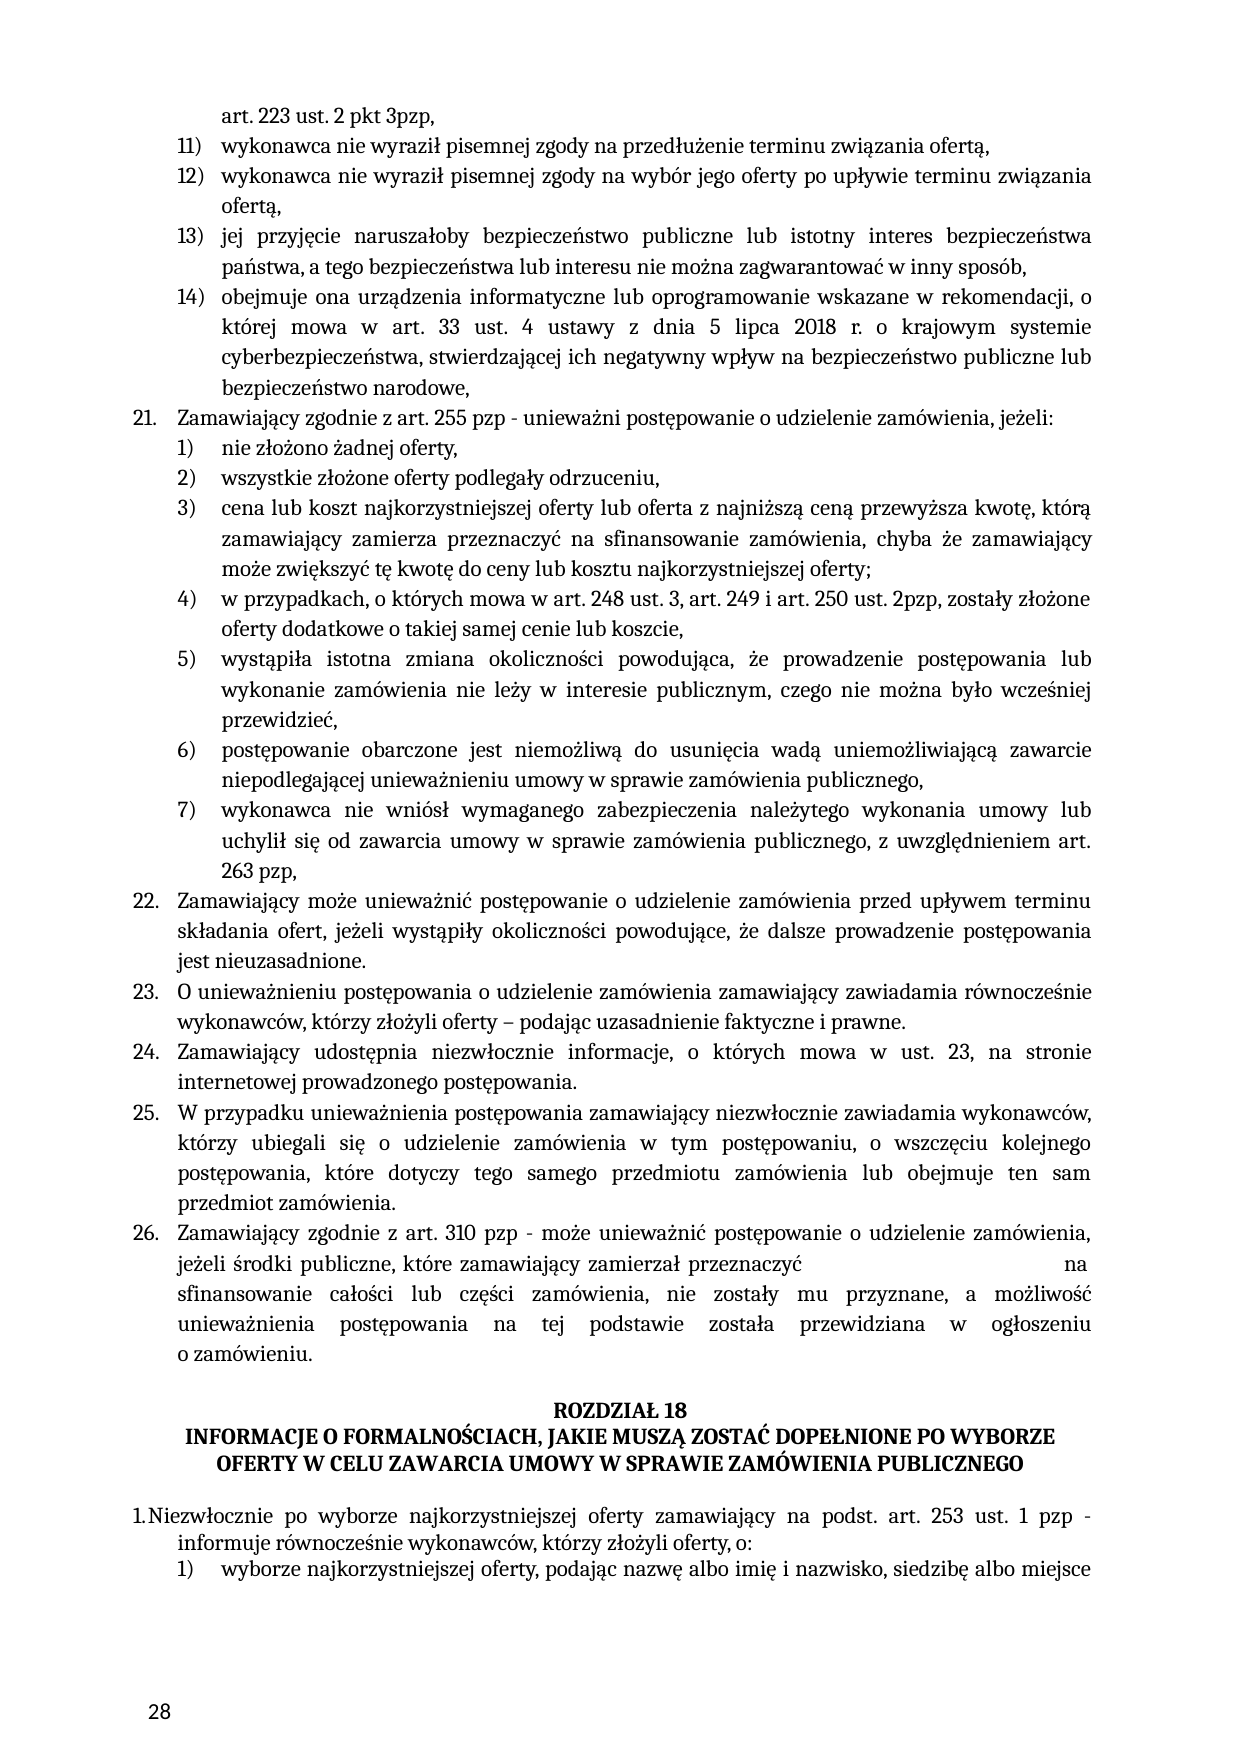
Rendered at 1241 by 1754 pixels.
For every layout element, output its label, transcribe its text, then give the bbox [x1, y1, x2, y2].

list Zamawiający udostępnia niezwłocznie informacje, o których mowa w ust. 23, na stronie internetowej prowadzonego postępowania. [133, 1039, 1093, 1096]
list wszystkie złożone oferty podlegały odrzuceniu, [177, 465, 1093, 491]
text ROZDZIAŁ 18 [148, 1398, 1093, 1424]
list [177, 102, 1093, 129]
list wykonawca nie wyraził pisemnej zgody na wybór jego oferty po upływie terminu związania ofertą, [177, 163, 1093, 219]
list wystąpiła istotna zmiana okoliczności powodująca, że prowadzenie postępowania lub wykonanie zamówienia nie leży w interesie publicznym, czego nie można było wcześniej przewidzieć, [177, 646, 1093, 733]
list Zamawiający zgodnie z art. 310 pzp - może unieważnić postępowanie o udzielenie zamówienia, jeżeli środki publiczne, które zamawiający zamierzał przeznaczyć na sfinansowanie całości lub części zamówienia, nie zostały mu przyznane, a możliwość unieważnienia postępowania na tej podstawie została przewidziana w ogłoszeniu o zamówieniu. [133, 1220, 1093, 1367]
list cena lub koszt najkorzystniejszej oferty lub oferta z najniższą ceną przewyższa kwotę, którą zamawiający zamierza przeznaczyć na sfinansowanie zamówienia, chyba że zamawiający może zwiększyć tę kwotę do ceny lub kosztu najkorzystniejszej oferty; [177, 495, 1093, 582]
list O unieważnieniu postępowania o udzielenie zamówienia zamawiający zawiadamia równocześnie wykonawców, którzy złożyli oferty – podając uzasadnienie faktyczne i prawne. [133, 978, 1093, 1035]
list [177, 1556, 1093, 1582]
list nie złożono żadnej oferty, [177, 435, 1093, 461]
list w przypadkach, o których mowa w art. 248 ust. 3, art. 249 i art. 250 ust. 2pzp, zostały złożone oferty dodatkowe o takiej samej cenie lub koszcie, [177, 586, 1093, 642]
list Zamawiający zgodnie z art. 255 pzp - unieważni postępowanie o udzielenie zamówienia, jeżeli: [133, 404, 1093, 431]
text INFORMACJE O FORMALNOŚCIACH, JAKIE MUSZĄ ZOSTAĆ DOPEŁNIONE PO WYBORZE OFERTY W CELU ZAWARCIA UMOWY W SPRAWIE ZAMÓWIENIA PUBLICZNEGO [148, 1424, 1093, 1477]
list Niezwłocznie po wyborze najkorzystniejszej oferty zamawiający na podst. art. 253 ust. 1 pzp - informuje równocześnie wykonawców, którzy złożyli oferty, o: [133, 1503, 1093, 1556]
list wykonawca nie wniósł wymaganego zabezpieczenia należytego wykonania umowy lub uchylił się od zawarcia umowy w sprawie zamówienia publicznego, z uwzględnieniem art. 263 pzp, [177, 797, 1093, 884]
list obejmuje ona urządzenia informatyczne lub oprogramowanie wskazane w rekomendacji, o której mowa w art. 33 ust. 4 ustawy z dnia 5 lipca 2018 r. o krajowym systemie cyberbezpieczeństwa, stwierdzającej ich negatywny wpływ na bezpieczeństwo publiczne lub bezpieczeństwo narodowe, [177, 284, 1093, 401]
list postępowanie obarczone jest niemożliwą do usunięcia wadą uniemożliwiającą zawarcie niepodlegającej unieważnieniu umowy w sprawie zamówienia publicznego, [177, 737, 1093, 793]
list wykonawca nie wyraził pisemnej zgody na przedłużenie terminu związania ofertą, [177, 133, 1093, 159]
list jej przyjęcie naruszałoby bezpieczeństwo publiczne lub istotny interes bezpieczeństwa państwa, a tego bezpieczeństwa lub interesu nie można zagwarantować w inny sposób, [177, 223, 1093, 280]
list Zamawiający może unieważnić postępowanie o udzielenie zamówienia przed upływem terminu składania ofert, jeżeli wystąpiły okoliczności powodujące, że dalsze prowadzenie postępowania jest nieuzasadnione. [133, 888, 1093, 975]
list W przypadku unieważnienia postępowania zamawiający niezwłocznie zawiadamia wykonawców, którzy ubiegali się o udzielenie zamówienia w tym postępowaniu, o wszczęciu kolejnego postępowania, które dotyczy tego samego przedmiotu zamówienia lub obejmuje ten sam przedmiot zamówienia. [133, 1099, 1093, 1216]
